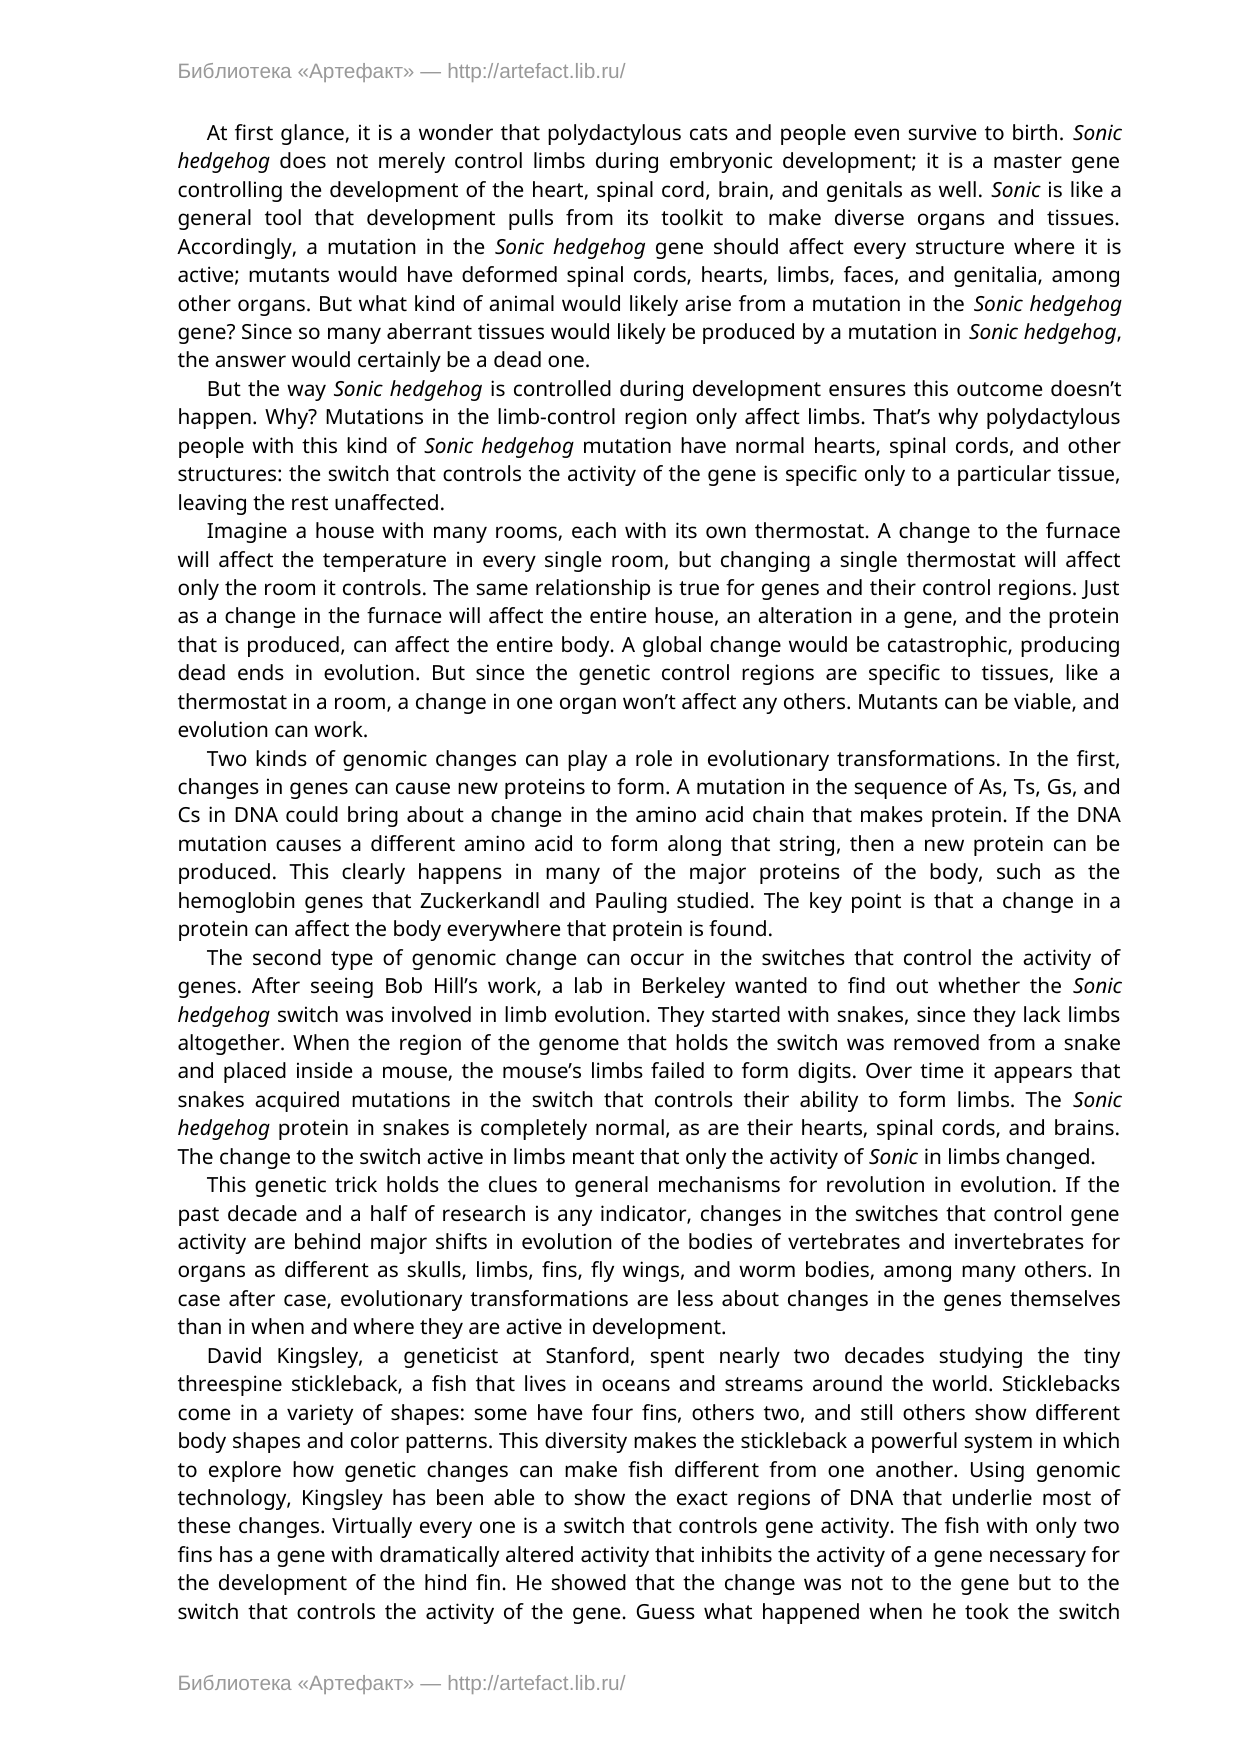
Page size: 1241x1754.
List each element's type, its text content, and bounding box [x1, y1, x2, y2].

text At first glance, it is a wonder that polydactylous cats and people even survive to birth. Sonic hedgehog does not merely control limbs during embryonic development; it is a master gene controlling the development of the heart, spinal cord, brain, and genitals as well. Sonic is like a general tool that development pulls from its toolkit to make diverse organs and tissues. Accordingly, a mutation in the Sonic hedgehog gene should affect every structure where it is active; mutants would have deformed spinal cords, hearts, limbs, faces, and genitalia, among other organs. But what kind of animal would likely arise from a mutation in the Sonic hedgehog gene? Since so many aberrant tissues would likely be produced by a mutation in Sonic hedgehog, the answer would certainly be a dead one. [177, 118, 1122, 374]
text This genetic trick holds the clues to general mechanisms for revolution in evolution. If the past decade and a half of research is any indicator, changes in the switches that control gene activity are behind major shifts in evolution of the bodies of vertebrates and invertebrates for organs as different as skulls, limbs, fins, fly wings, and worm bodies, among many others. In case after case, evolutionary transformations are less about changes in the genes themselves than in when and where they are active in development. [177, 1170, 1122, 1341]
text Two kinds of genomic changes can play a role in evolutionary transformations. In the first, changes in genes can cause new proteins to form. A mutation in the sequence of As, Ts, Gs, and Cs in DNA could bring about a change in the amino acid chain that makes protein. If the DNA mutation causes a different amino acid to form along that string, then a new protein can be produced. This clearly happens in many of the major proteins of the body, such as the hemoglobin genes that Zuckerkandl and Pauling studied. The key point is that a change in a protein can affect the body everywhere that protein is found. [177, 744, 1122, 943]
text The second type of genomic change can occur in the switches that control the activity of genes. After seeing Bob Hill’s work, a lab in Berkeley wanted to find out whether the Sonic hedgehog switch was involved in limb evolution. They started with snakes, since they lack limbs altogether. When the region of the genome that holds the switch was removed from a snake and placed inside a mouse, the mouse’s limbs failed to form digits. Over time it appears that snakes acquired mutations in the switch that controls their ability to form limbs. The Sonic hedgehog protein in snakes is completely normal, as are their hearts, spinal cords, and brains. The change to the switch active in limbs meant that only the activity of Sonic in limbs changed. [177, 943, 1122, 1170]
text Imagine a house with many rooms, each with its own thermostat. A change to the furnace will affect the temperature in every single room, but changing a single thermostat will affect only the room it controls. The same relationship is true for genes and their control regions. Just as a change in the furnace will affect the entire house, an alteration in a gene, and the protein that is produced, can affect the entire body. A global change would be catastrophic, producing dead ends in evolution. But since the genetic control regions are specific to tissues, like a thermostat in a room, a change in one organ won’t affect any others. Mutants can be viable, and evolution can work. [177, 516, 1122, 744]
text But the way Sonic hedgehog is controlled during development ensures this outcome doesn’t happen. Why? Mutations in the limb-control region only affect limbs. That’s why polydactylous people with this kind of Sonic hedgehog mutation have normal hearts, spinal cords, and other structures: the switch that controls the activity of the gene is specific only to a particular tissue, leaving the rest unaffected. [177, 374, 1122, 516]
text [177, 1341, 1122, 1625]
